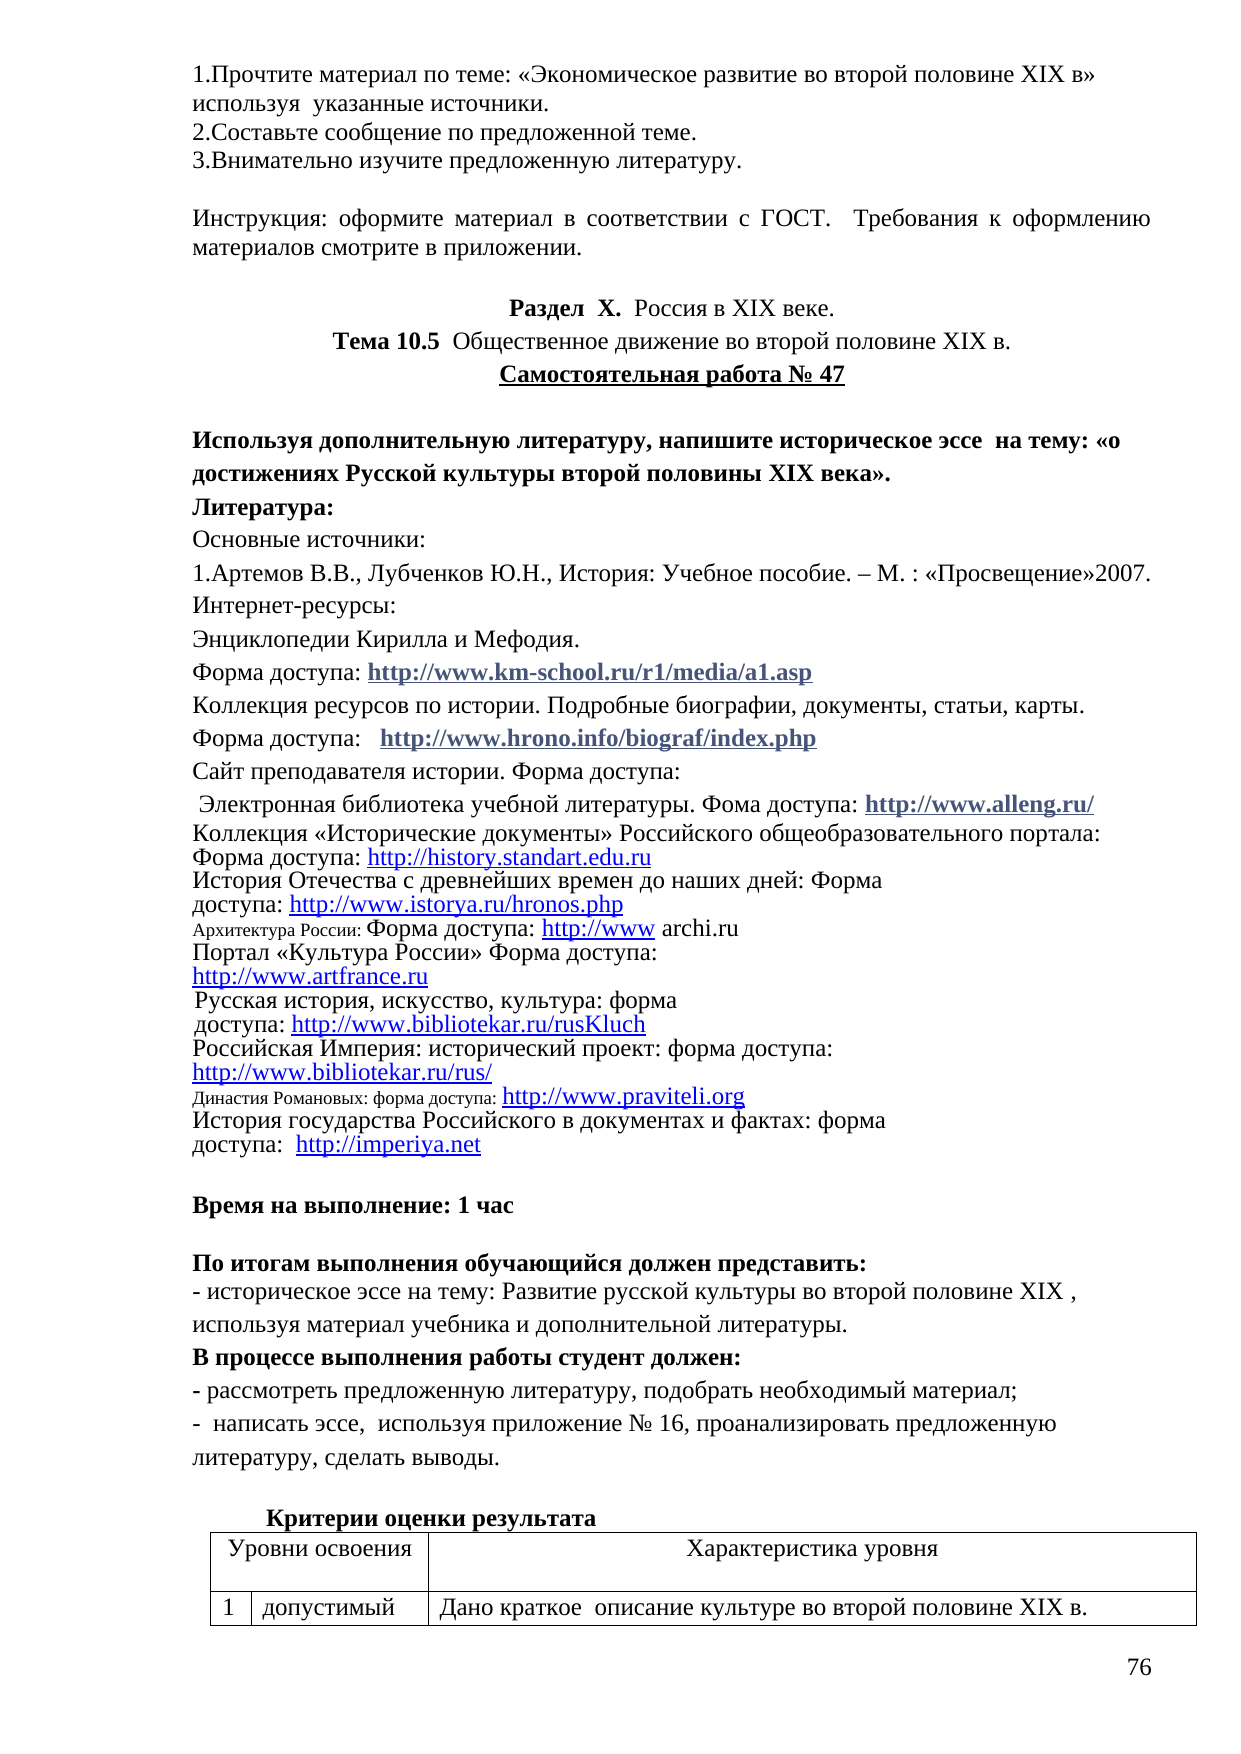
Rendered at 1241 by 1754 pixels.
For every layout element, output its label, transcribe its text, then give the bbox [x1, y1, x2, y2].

text История Отечества с древнейших времен до наших дней: Форма доступа: http://www.istorya.ru/hronos.php [192, 870, 952, 918]
text Основные источники: [192, 524, 1152, 553]
text В процессе выполнения работы студент должен: [192, 1342, 1152, 1371]
text Тема 10.5 Общественное движение во второй половине XIX в. [192, 326, 1152, 355]
text Литература: [192, 492, 1152, 520]
text 1.Артемов В.В., Лубченков Ю.Н., История: Учебное пособие. – М. : «Просвещение»2007. [192, 558, 1152, 586]
text Интернет-ресурсы: [192, 591, 1152, 619]
text 2.Составьте сообщение по предложенной теме. [192, 117, 1152, 145]
text 1.Прочтите материал по теме: «Экономическое развитие во второй половине XIX в» используя указанные источники. [192, 59, 1152, 117]
text Энциклопедии Кирилла и Мефодия. [192, 624, 1152, 652]
text Критерии оценки результата [192, 1503, 1152, 1532]
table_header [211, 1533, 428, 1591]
text История государства Российского в документах и фактах: форма доступа: http://imperiya.net [192, 1109, 952, 1157]
text Русская история, искусство, культура: форма доступа: http://www.bibliotekar.ru/rusKluch [194, 989, 772, 1037]
text - историческое эссе на тему: Развитие русской культуры во второй половине XIX , используя материал учебника и дополнительной литературы. [192, 1276, 1152, 1338]
text По итогам выполнения обучающийся должен представить: [192, 1248, 1152, 1276]
text 3.Внимательно изучите предложенную литературу. [192, 145, 1152, 174]
text Время на выполнение: 1 час [192, 1190, 1152, 1219]
text Форма доступа: http://www.km-school.ru/r1/media/a1.asp [192, 657, 1152, 685]
text Коллекция «Исторические документы» Российского общеобразовательного портала: Форма доступа: http://history.standart.edu.ru [192, 822, 1149, 870]
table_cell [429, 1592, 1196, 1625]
text Коллекция ресурсов по истории. Подробные биографии, документы, статьи, карты. Форма доступа: http://www.hrono.info/biograf/index.php [192, 690, 1152, 751]
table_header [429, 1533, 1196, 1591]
text Династия Романовых: форма доступа: http://www.praviteli.org [192, 1085, 1095, 1109]
text Российская Империя: исторический проект: форма доступа: http://www.bibliotekar.ru/rus/ [192, 1037, 837, 1085]
text - рассмотреть предложенную литературу, подобрать необходимый материал; [192, 1376, 1152, 1404]
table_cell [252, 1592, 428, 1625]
text Самостоятельная работа № 47 [192, 359, 1152, 388]
text Сайт преподавателя истории. Форма доступа: [192, 756, 1152, 784]
text Инструкция: оформите материал в соответствии с ГОСТ. Требования к оформлению материалов смотрите в приложении. [192, 203, 1152, 260]
text Портал «Культура России» Форма доступа: http://www.artfrance.ru [192, 942, 810, 989]
text Используя дополнительную литературу, напишите историческое эссе на тему: «о достижениях Русской культуры второй половины XIX века». [192, 426, 1152, 487]
text Архитектура России: Форма доступа: http://www archi.ru [192, 918, 952, 942]
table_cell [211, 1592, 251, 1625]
text Электронная библиотека учебной литературы. Фома доступа: http://www.alleng.ru/ [192, 789, 1152, 817]
text - написать эссе, используя приложение № 16, проанализировать предложенную литературу, сделать выводы. [192, 1408, 1152, 1470]
text Раздел X. Россия в XIX веке. [192, 293, 1152, 322]
